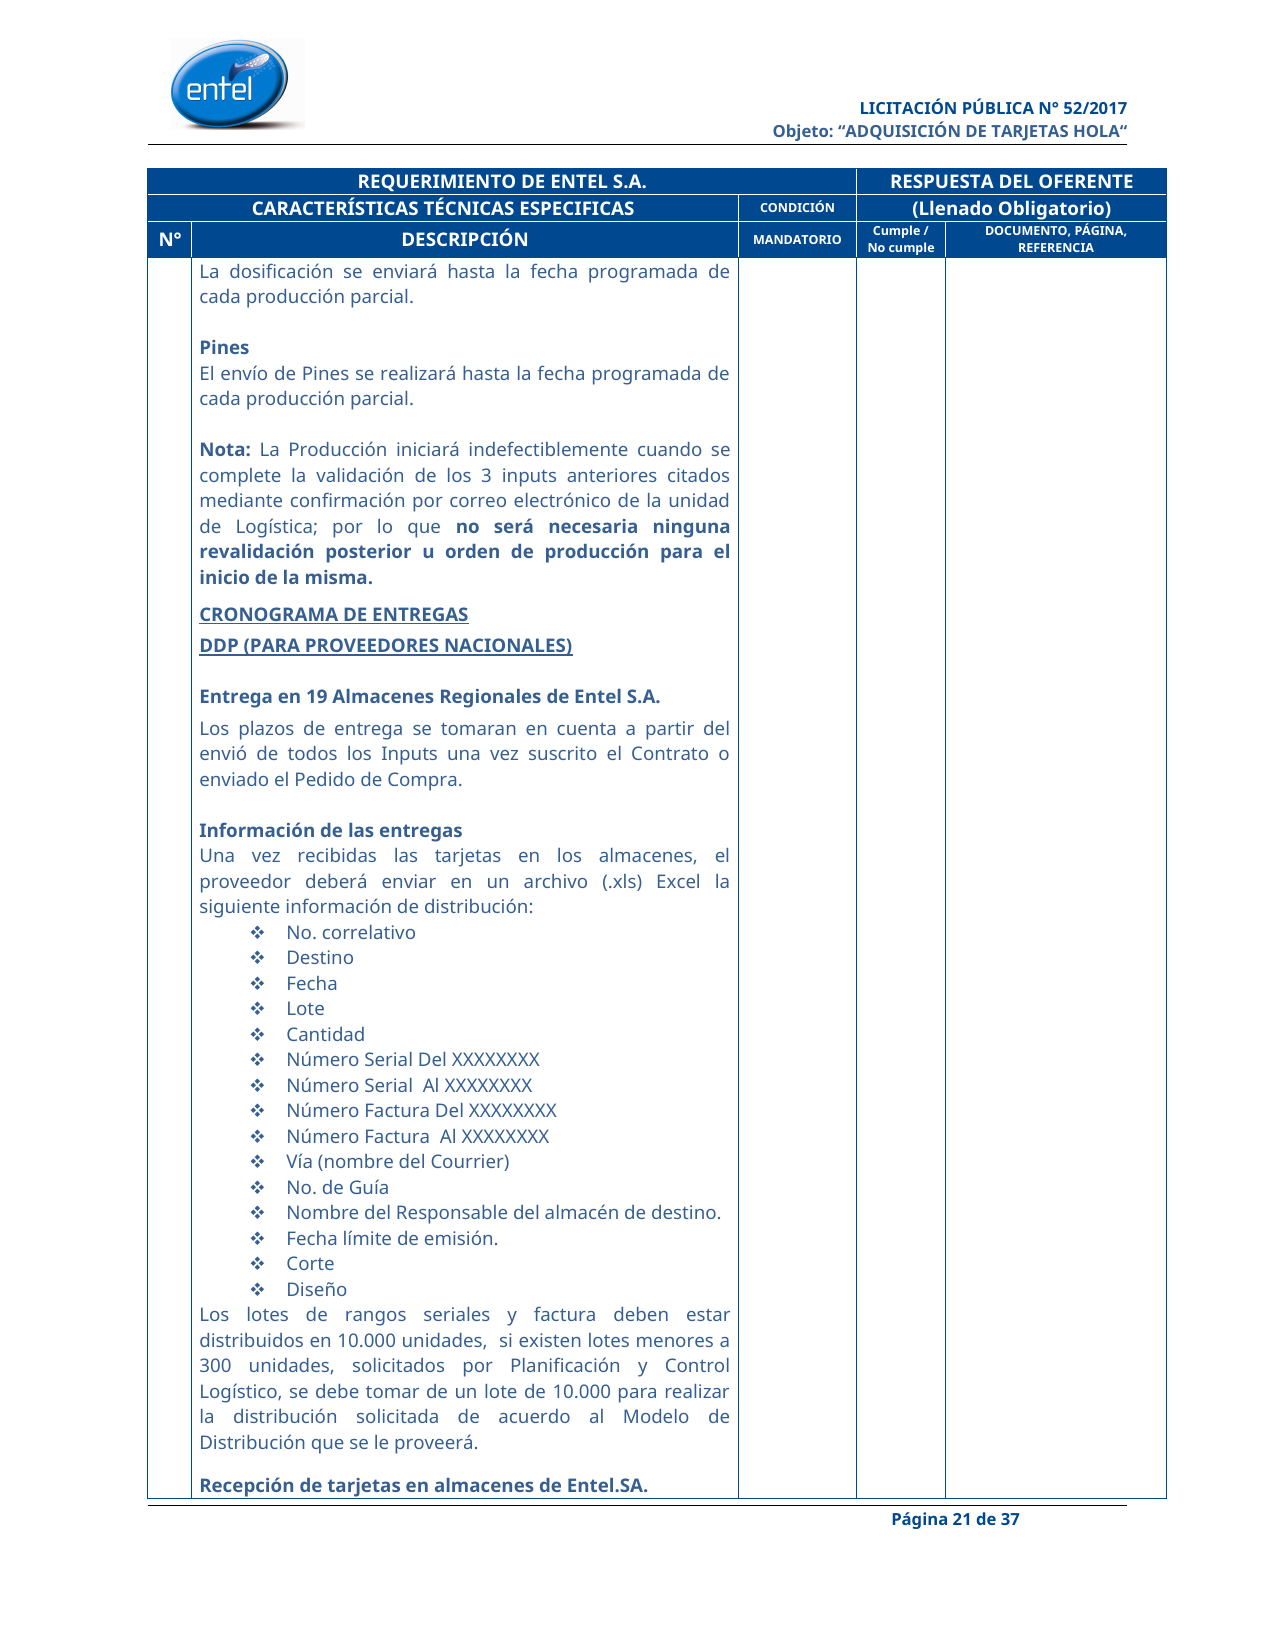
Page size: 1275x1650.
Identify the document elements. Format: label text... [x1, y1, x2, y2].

picture [170, 38, 305, 130]
table_cell [857, 258, 945, 1497]
table_cell DOCUMENTO, PÁGINA, REFERENCIA [946, 222, 1166, 257]
table_cell Cumple / No cumple [857, 222, 945, 257]
table_cell N° [148, 222, 191, 257]
table_cell DESCRIPCIÓN [192, 222, 738, 257]
table_cell MANDATORIO [739, 222, 856, 257]
table_cell CARACTERÍSTICAS TÉCNICAS ESPECIFICAS [148, 195, 738, 221]
table_cell [739, 258, 856, 1497]
table_cell (Llenado Obligatorio) [857, 195, 1166, 221]
table_header REQUERIMIENTO DE ENTEL S.A. [148, 169, 856, 194]
table_cell 1 [148, 258, 191, 1497]
table_cell [946, 258, 1166, 1497]
table_cell CONDICIÓN [739, 195, 856, 221]
table_header RESPUESTA DEL OFERENTE [857, 169, 1166, 194]
